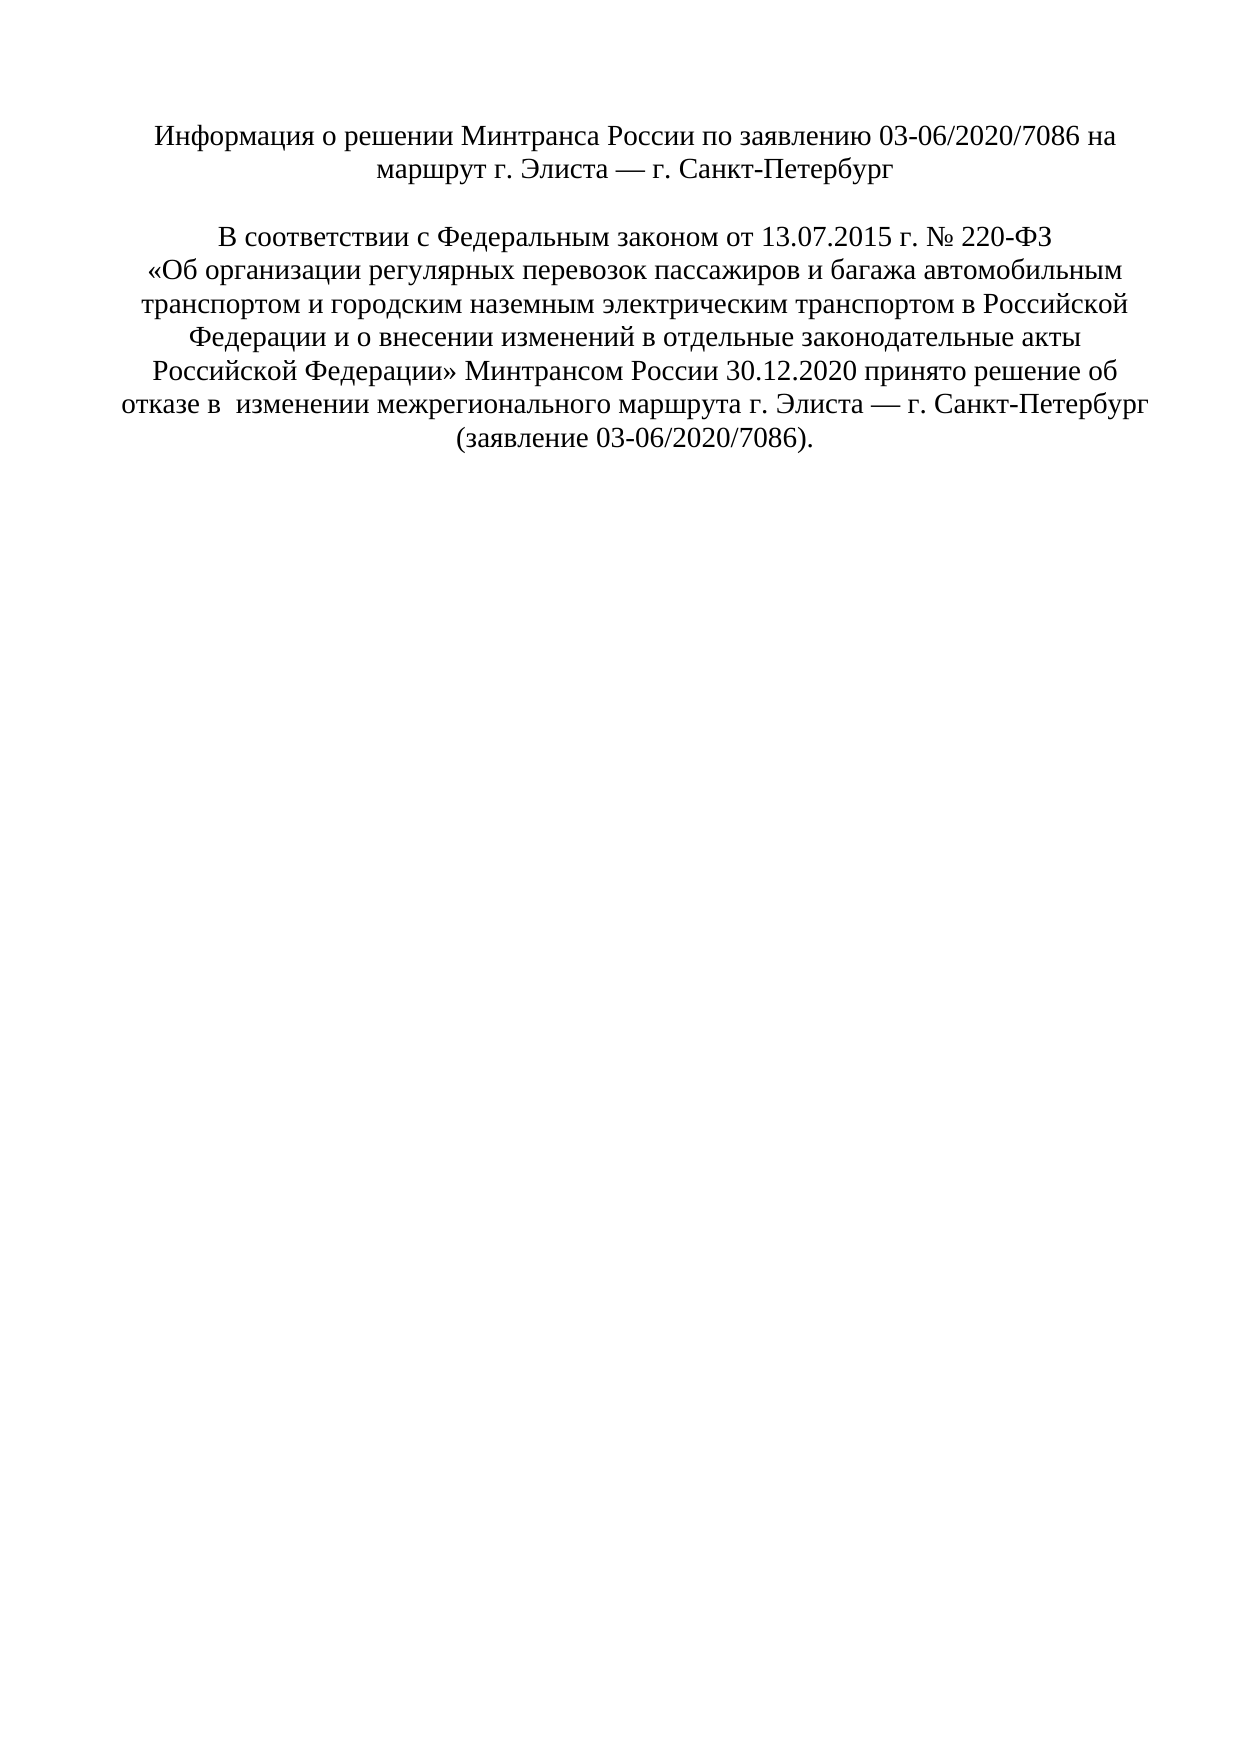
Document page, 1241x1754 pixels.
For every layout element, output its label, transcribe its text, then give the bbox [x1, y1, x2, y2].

text Информация о решении Минтранса России по заявлению 03-06/2020/7086 на маршрут г. Элиста — г. Санкт-Петербург [118, 118, 1152, 185]
text В соответствии с Федеральным законом от 13.07.2015 г. № 220-ФЗ «Об организации регулярных перевозок пассажиров и багажа автомобильным транспортом и городским наземным электрическим транспортом в Российской Федерации и о внесении изменений в отдельные законодательные акты Российской Федерации» Минтрансом России 30.12.2020 принято решение об отказе в изменении межрегионального маршрута г. Элиста — г. Санкт-Петербург (заявление 03-06/2020/7086). [118, 219, 1152, 453]
